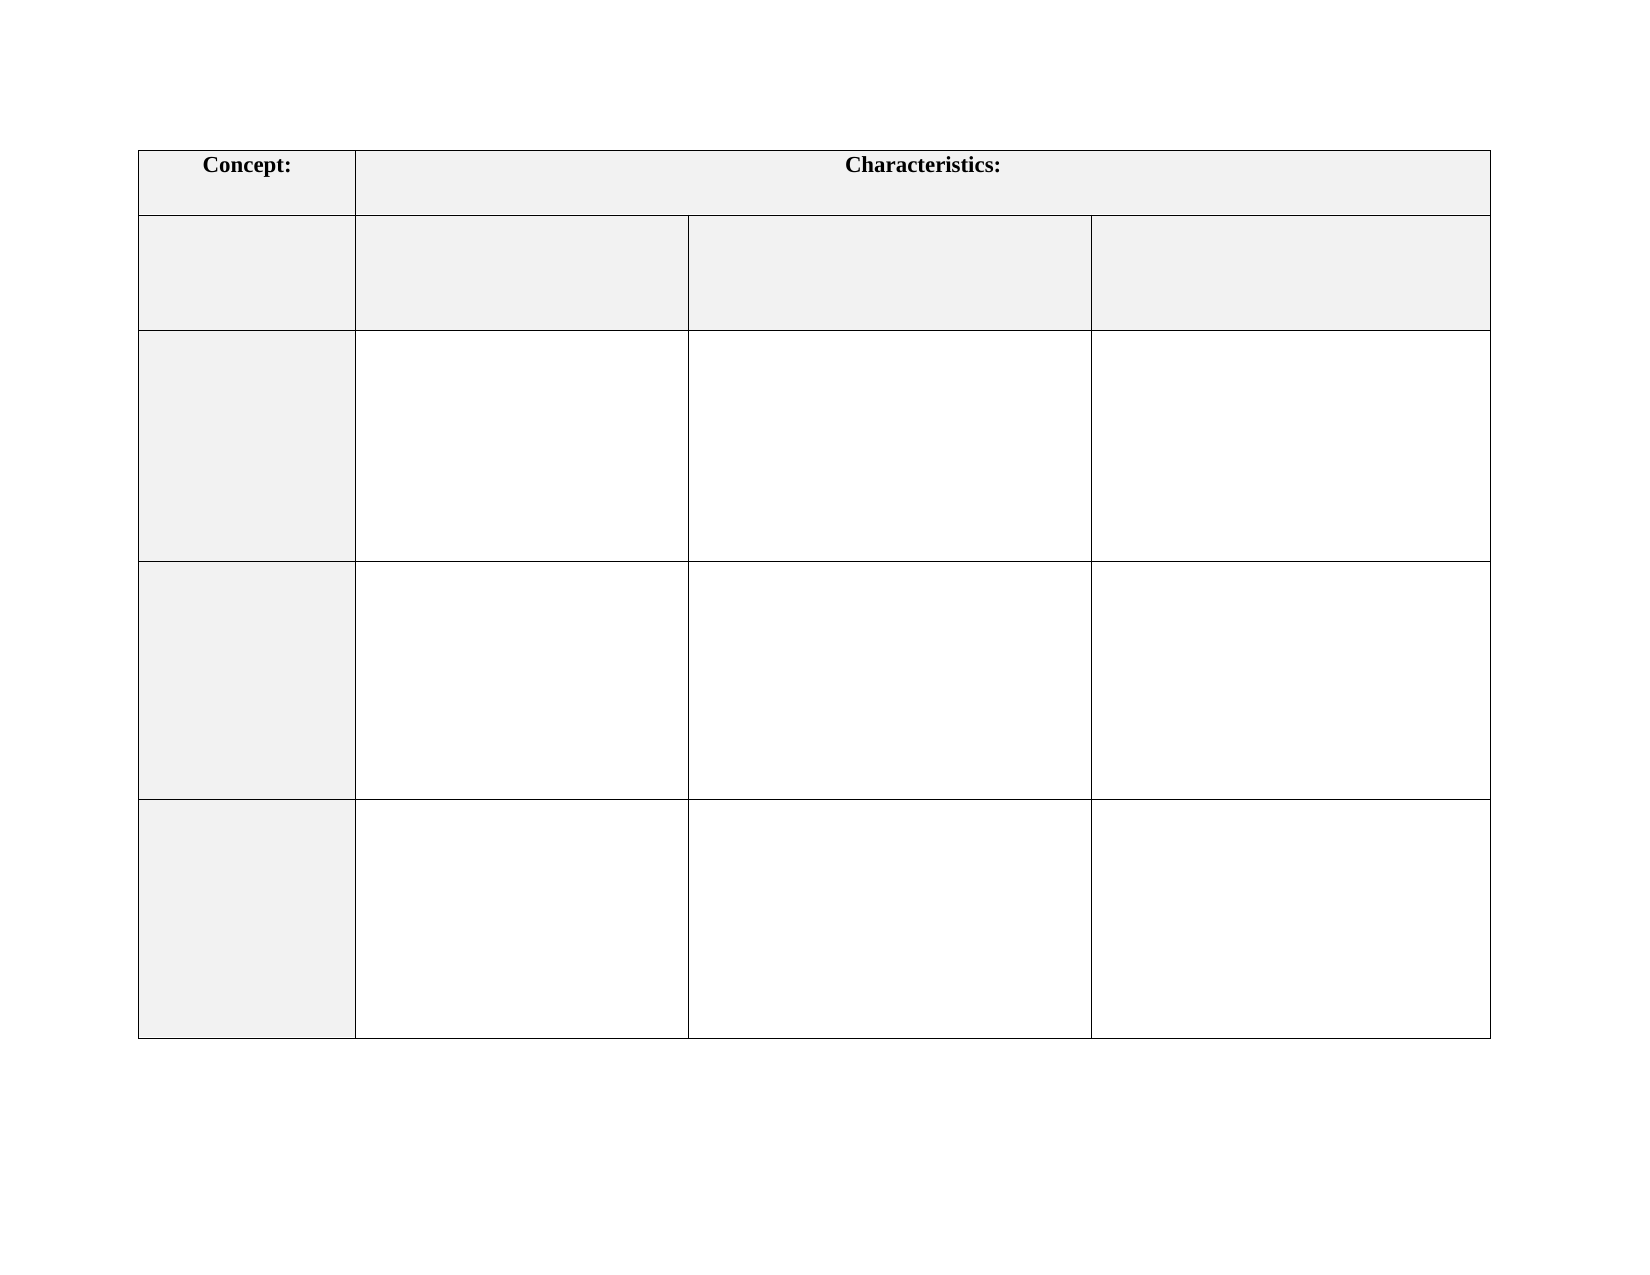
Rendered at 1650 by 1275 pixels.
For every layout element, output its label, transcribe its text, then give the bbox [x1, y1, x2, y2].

table_cell [356, 800, 688, 1037]
table_cell [139, 562, 355, 799]
table_header Concept: [139, 151, 355, 214]
table_header Characteristics: [356, 151, 1490, 214]
table_cell [356, 331, 688, 561]
table_cell [1092, 331, 1490, 561]
table_cell [139, 216, 355, 330]
table_cell [689, 562, 1091, 799]
table_cell [1092, 800, 1490, 1037]
table_cell [356, 562, 688, 799]
table_cell [356, 216, 688, 330]
table_cell [689, 800, 1091, 1037]
table_cell [1092, 216, 1490, 330]
table_cell [689, 216, 1091, 330]
table_cell [139, 331, 355, 561]
table_cell [689, 331, 1091, 561]
table_cell [1092, 562, 1490, 799]
table_cell [139, 800, 355, 1037]
